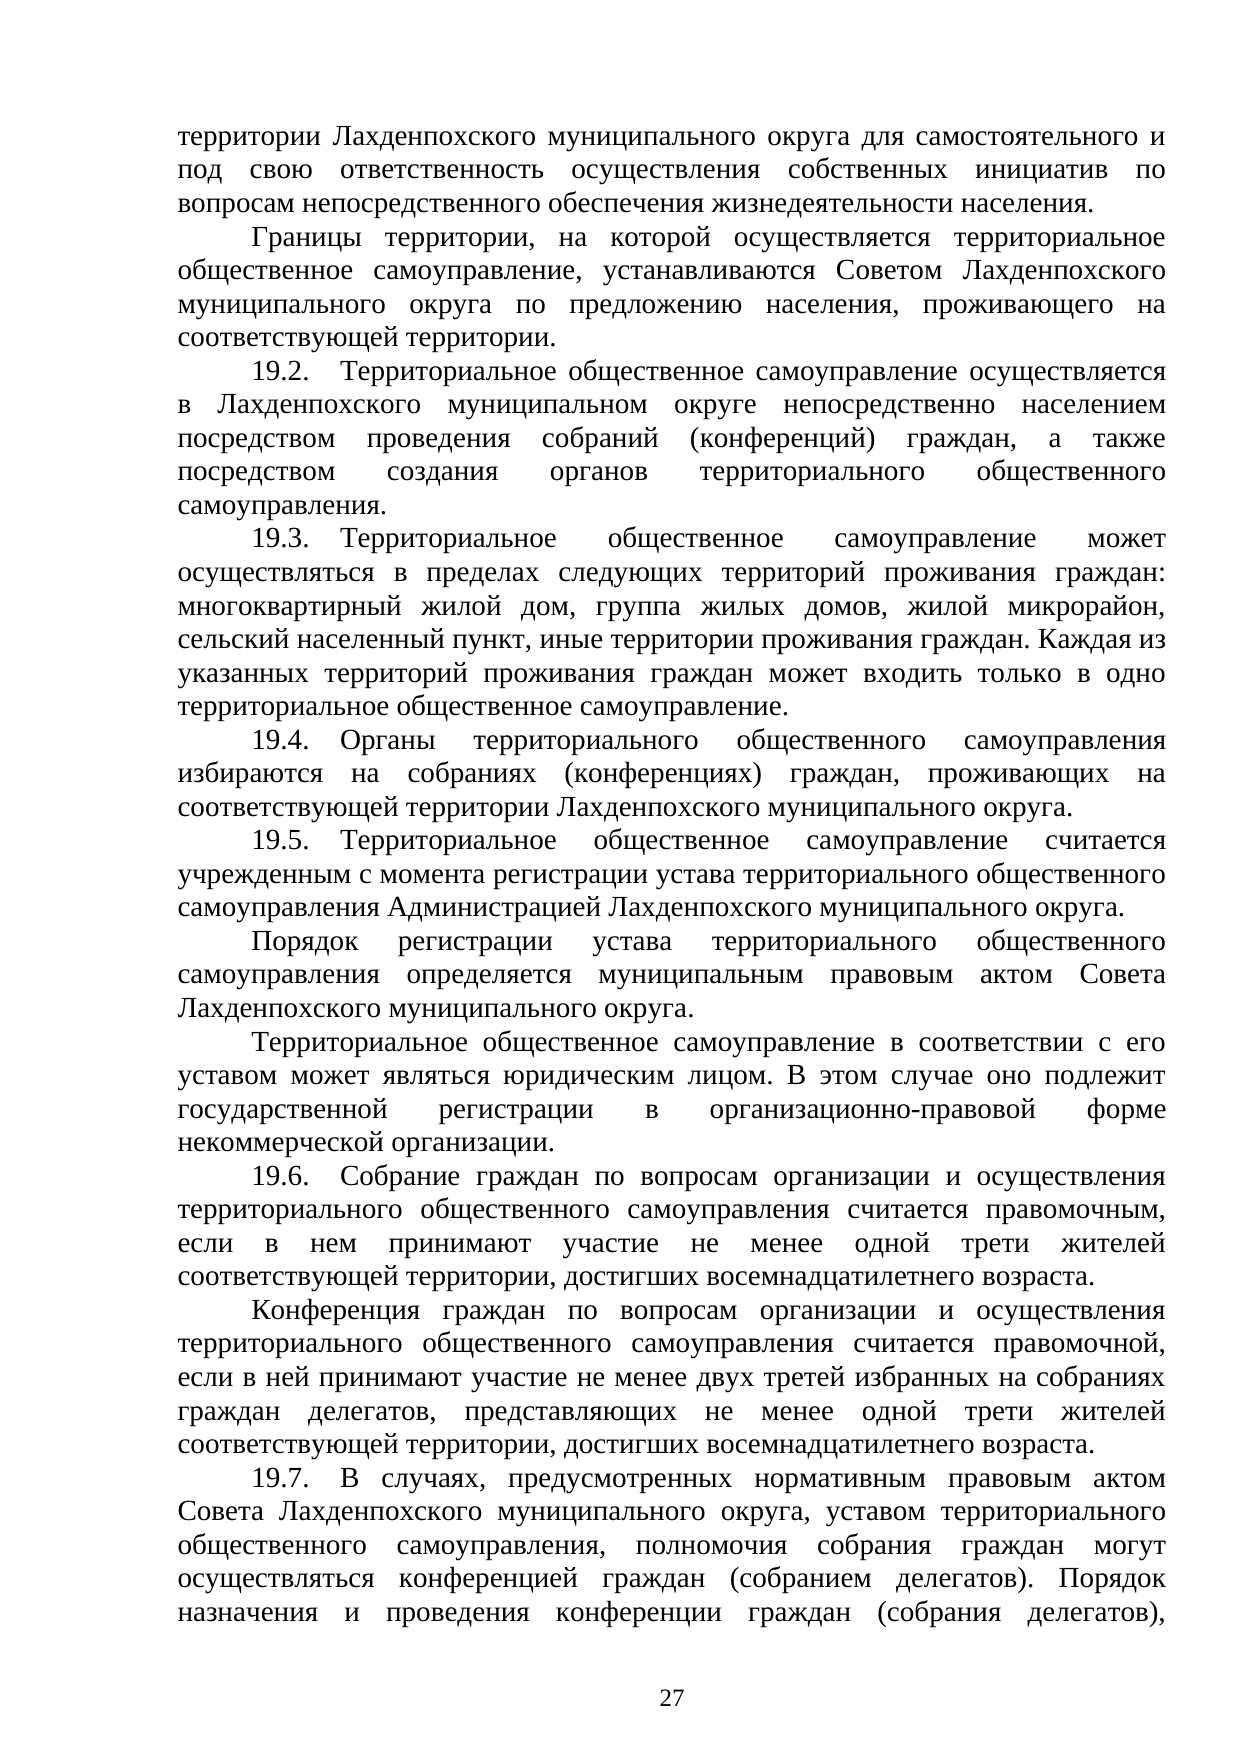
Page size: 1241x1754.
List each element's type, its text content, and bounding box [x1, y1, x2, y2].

list Органы территориального общественного самоуправления избираются на собраниях (конференциях) граждан, проживающих на соответствующей территории Лахденпохского муниципального округа. [177, 722, 1167, 822]
list Территориальное общественное самоуправление считается учрежденным с момента регистрации устава территориального общественного самоуправления Администрацией Лахденпохского муниципального округа. [177, 822, 1167, 923]
text Территориальное общественное самоуправление в соответствии с его уставом может являться юридическим лицом. В этом случае оно подлежит государственной регистрации в организационно-правовой форме некоммерческой организации. [177, 1024, 1167, 1158]
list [177, 118, 1167, 219]
list Территориальное общественное самоуправление осуществляется в Лахденпохского муниципальном округе непосредственно населением посредством проведения собраний (конференций) граждан, а также посредством создания органов территориального общественного самоуправления. [177, 353, 1167, 521]
list Собрание граждан по вопросам организации и осуществления территориального общественного самоуправления считается правомочным, если в нем принимают участие не менее одной трети жителей соответствующей территории, достигших восемнадцатилетнего возраста. [177, 1158, 1167, 1292]
text Порядок регистрации устава территориального общественного самоуправления определяется муниципальным правовым актом Совета Лахденпохского муниципального округа. [177, 923, 1167, 1024]
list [177, 1460, 1167, 1627]
text Конференция граждан по вопросам организации и осуществления территориального общественного самоуправления считается правомочной, если в ней принимают участие не менее двух третей избранных на собраниях граждан делегатов, представляющих не менее одной трети жителей соответствующей территории, достигших восемнадцатилетнего возраста. [177, 1292, 1167, 1460]
text Границы территории, на которой осуществляется территориальное общественное самоуправление, устанавливаются Советом Лахденпохского муниципального округа по предложению населения, проживающего на соответствующей территории. [177, 219, 1167, 353]
list Территориальное общественное самоуправление может осуществляться в пределах следующих территорий проживания граждан: многоквартирный жилой дом, группа жилых домов, жилой микрорайон, сельский населенный пункт, иные территории проживания граждан. Каждая из указанных территорий проживания граждан может входить только в одно территориальное общественное самоуправление. [177, 521, 1167, 722]
